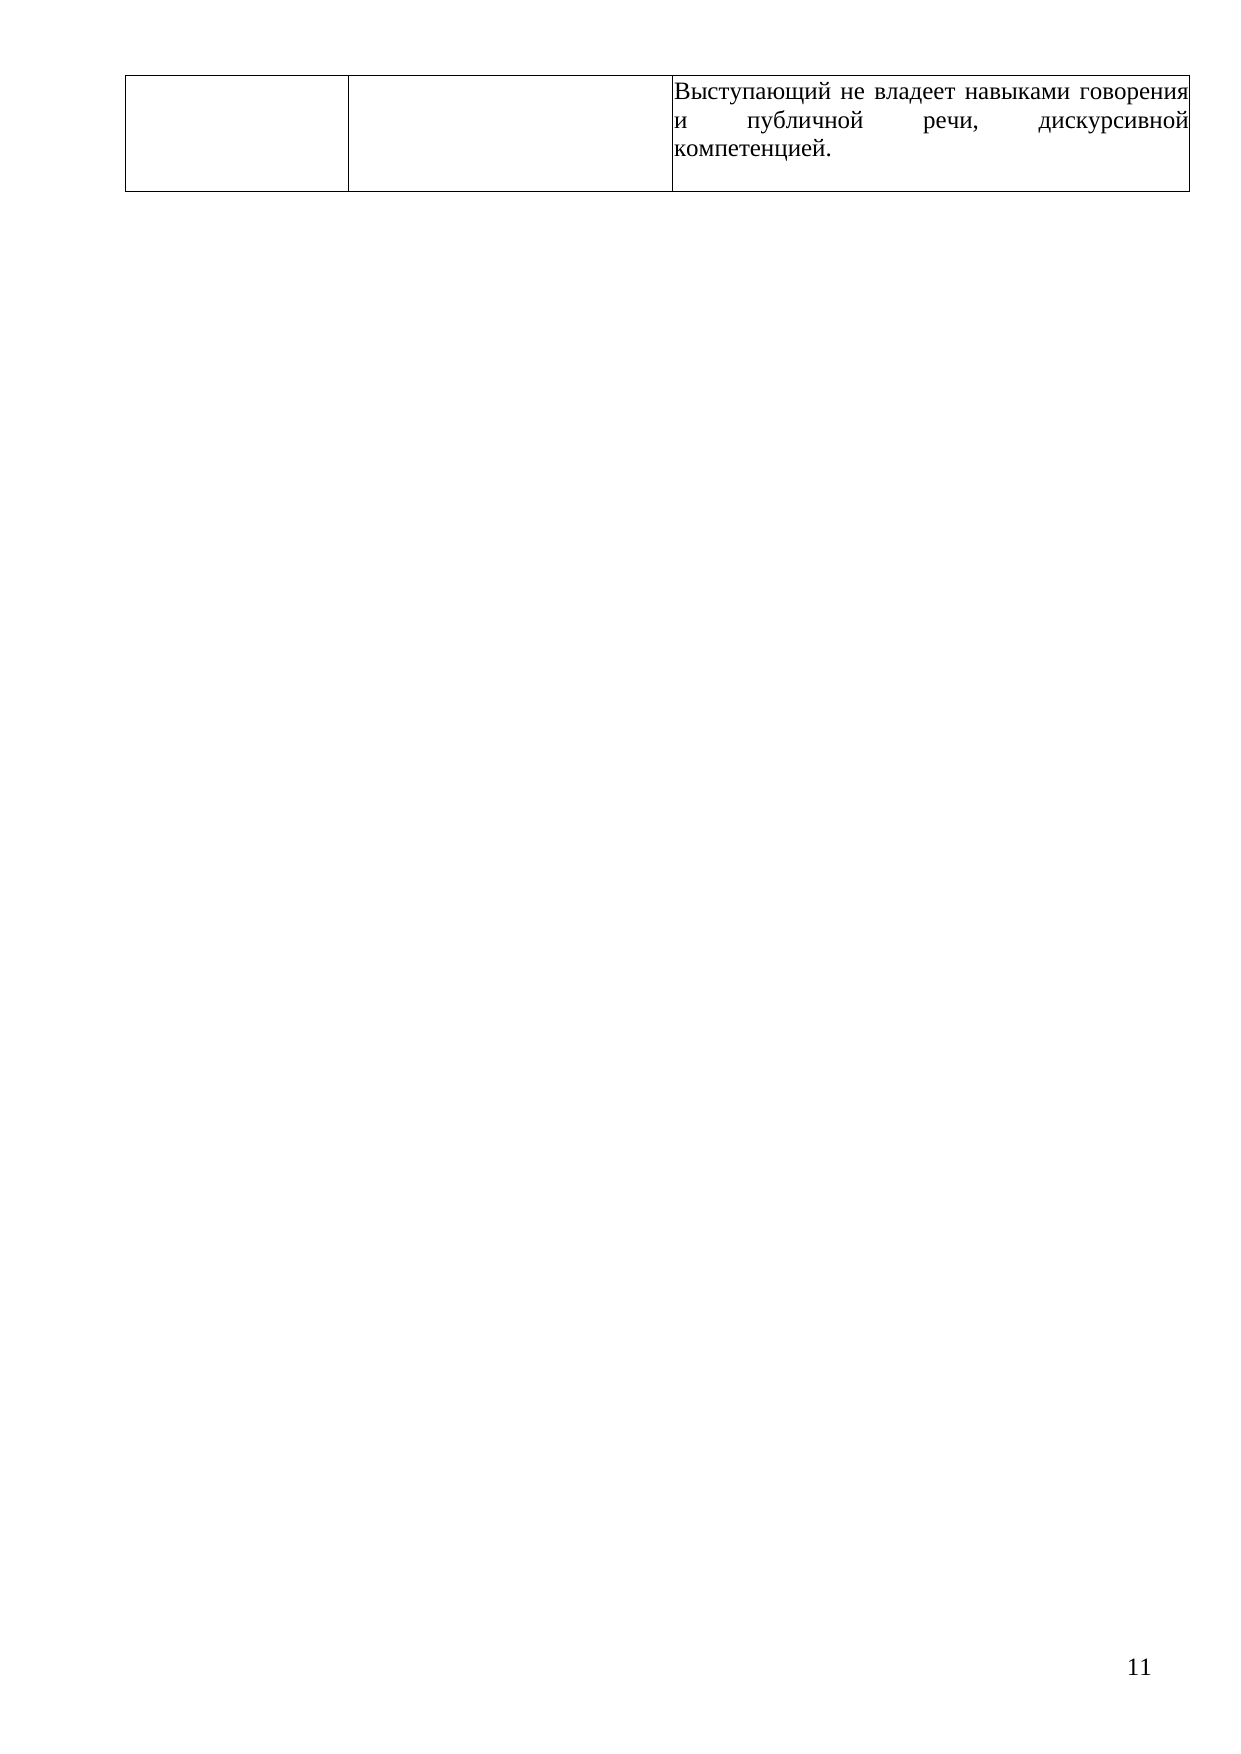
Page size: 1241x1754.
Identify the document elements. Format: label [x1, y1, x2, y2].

table_cell [673, 76, 1189, 191]
